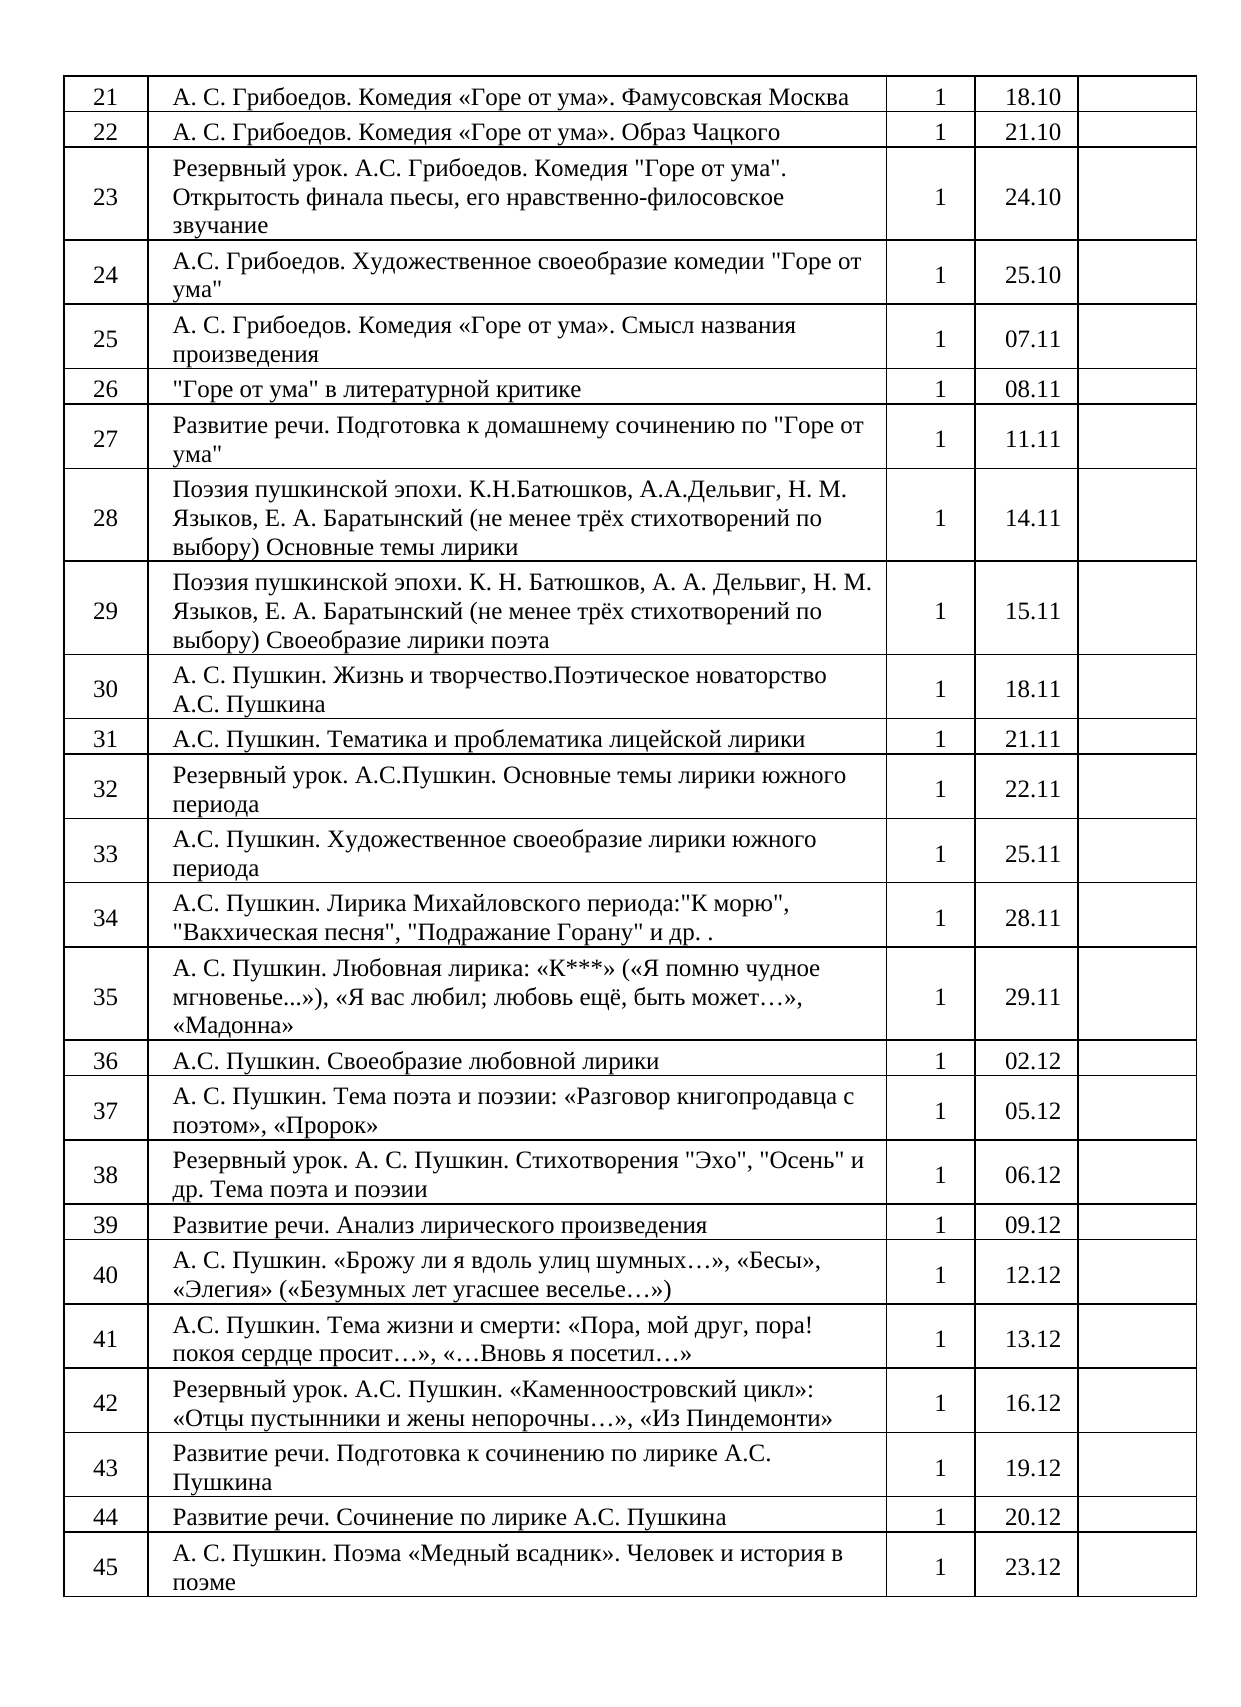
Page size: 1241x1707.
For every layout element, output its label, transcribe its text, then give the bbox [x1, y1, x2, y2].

table_cell 38 [65, 1141, 147, 1203]
table_cell [1079, 1497, 1196, 1531]
table_cell 19.12 [976, 1433, 1077, 1496]
table_cell [1079, 369, 1196, 403]
table_cell 43 [65, 1433, 147, 1496]
table_cell 36 [65, 1041, 147, 1074]
table_cell 1 [887, 1205, 974, 1239]
table_cell А. С. Пушкин. Поэма «Медный всадник». Человек и история в поэме [149, 1533, 886, 1596]
table_cell 1 [887, 241, 974, 303]
table_cell [1079, 1369, 1196, 1431]
table_cell 24.10 [976, 148, 1077, 239]
table_cell 1 [887, 755, 974, 817]
table_cell 28.11 [976, 883, 1077, 946]
table_cell 1 [887, 883, 974, 946]
table_cell 37 [65, 1076, 147, 1139]
table_cell [1079, 719, 1196, 753]
table_cell 21.10 [976, 112, 1077, 146]
table_cell 12.12 [976, 1240, 1077, 1303]
table_cell 1 [887, 1533, 974, 1596]
table_cell [1079, 755, 1196, 817]
table_cell 45 [65, 1533, 147, 1596]
table_cell 24 [65, 241, 147, 303]
table_cell [1079, 1141, 1196, 1203]
table_cell 31 [65, 719, 147, 753]
table_cell 28 [65, 469, 147, 560]
table_cell Развитие речи. Подготовка к сочинению по лирике А.С. Пушкина [149, 1433, 886, 1496]
table_cell [1079, 469, 1196, 560]
table_cell [1079, 405, 1196, 467]
table_cell 33 [65, 819, 147, 882]
table_cell А. С. Пушкин. Жизнь и творчество.Поэтическое новаторство А.С. Пушкина [149, 655, 886, 718]
table_cell А. С. Пушкин. «Брожу ли я вдоль улиц шумных…», «Бесы», «Элегия» («Безумных лет угасшее веселье…») [149, 1240, 886, 1303]
table_cell 1 [887, 1497, 974, 1531]
table_cell 21 [65, 77, 147, 111]
table_cell А.С. Грибоедов. Художественное своеобразие комедии "Горе от ума" [149, 241, 886, 303]
table_cell 1 [887, 405, 974, 467]
table_cell [1079, 112, 1196, 146]
table_cell 1 [887, 1240, 974, 1303]
table_cell 27 [65, 405, 147, 467]
table_cell [1079, 819, 1196, 882]
table_cell [1079, 305, 1196, 368]
table_cell [1079, 1076, 1196, 1139]
table_cell А.С. Пушкин. Своеобразие любовной лирики [149, 1041, 886, 1074]
table_cell Резервный урок. А.С.Пушкин. Основные темы лирики южного периода [149, 755, 886, 817]
table_cell Резервный урок. А. С. Пушкин. Стихотворения "Эхо", "Осень" и др. Тема поэта и поэзии [149, 1141, 886, 1203]
table_cell Поэзия пушкинской эпохи. К.Н.Батюшков, А.А.Дельвиг, Н. М. Языков, Е. А. Баратынский (не менее трёх стихотворений по выбору) Основные темы лирики [149, 469, 886, 560]
table_cell 1 [887, 305, 974, 368]
table_cell 1 [887, 1141, 974, 1203]
table_cell 06.12 [976, 1141, 1077, 1203]
table_cell 1 [887, 369, 974, 403]
table_cell 42 [65, 1369, 147, 1431]
table_cell 34 [65, 883, 147, 946]
table_cell А.С. Пушкин. Художественное своеобразие лирики южного периода [149, 819, 886, 882]
table_cell 25.11 [976, 819, 1077, 882]
table_cell А. С. Грибоедов. Комедия «Горе от ума». Смысл названия произведения [149, 305, 886, 368]
table_cell 16.12 [976, 1369, 1077, 1431]
table_cell 40 [65, 1240, 147, 1303]
table_cell [1079, 77, 1196, 111]
table_cell А. С. Пушкин. Любовная лирика: «К***» («Я помню чудное мгновенье...»), «Я вас любил; любовь ещё, быть может…», «Мадонна» [149, 948, 886, 1039]
table_cell 35 [65, 948, 147, 1039]
table_cell А.С. Пушкин. Лирика Михайловского периода:"К морю", "Вакхическая песня", "Подражание Горану" и др. . [149, 883, 886, 946]
table_cell 1 [887, 1433, 974, 1496]
table_cell 22.11 [976, 755, 1077, 817]
table_cell А. С. Грибоедов. Комедия «Горе от ума». Образ Чацкого [149, 112, 886, 146]
table_cell [1079, 1533, 1196, 1596]
table_cell 15.11 [976, 562, 1077, 653]
table_cell [1079, 1305, 1196, 1367]
table_cell 1 [887, 1076, 974, 1139]
table_cell 1 [887, 1305, 974, 1367]
table_cell 1 [887, 1369, 974, 1431]
table_cell А. С. Грибоедов. Комедия «Горе от ума». Фамусовская Москва [149, 77, 886, 111]
table_cell 13.12 [976, 1305, 1077, 1367]
table_cell Развитие речи. Сочинение по лирике А.С. Пушкина [149, 1497, 886, 1531]
table_cell 1 [887, 77, 974, 111]
table_cell [1079, 655, 1196, 718]
table_cell [1079, 1041, 1196, 1074]
table_cell 18.10 [976, 77, 1077, 111]
table_cell 1 [887, 562, 974, 653]
table_cell 08.11 [976, 369, 1077, 403]
table_cell 1 [887, 719, 974, 753]
table_cell 14.11 [976, 469, 1077, 560]
table_cell Резервный урок. А.С. Грибоедов. Комедия "Горе от ума". Открытость финала пьесы, его нравственно-филосовское звучание [149, 148, 886, 239]
table_cell [1079, 241, 1196, 303]
table_cell 44 [65, 1497, 147, 1531]
table_cell А.С. Пушкин. Тема жизни и смерти: «Пора, мой друг, пора! покоя сердце просит…», «…Вновь я посетил…» [149, 1305, 886, 1367]
table_cell [1079, 948, 1196, 1039]
table_cell А.С. Пушкин. Тематика и проблематика лицейской лирики [149, 719, 886, 753]
table_cell 1 [887, 469, 974, 560]
table_cell Резервный урок. А.С. Пушкин. «Каменноостровский цикл»: «Отцы пустынники и жены непорочны…», «Из Пиндемонти» [149, 1369, 886, 1431]
table_cell 1 [887, 819, 974, 882]
table_cell "Горе от ума" в литературной критике [149, 369, 886, 403]
table_cell А. С. Пушкин. Тема поэта и поэзии: «Разговор книгопродавца с поэтом», «Пророк» [149, 1076, 886, 1139]
table_cell 1 [887, 148, 974, 239]
table_cell 09.12 [976, 1205, 1077, 1239]
table_cell 20.12 [976, 1497, 1077, 1531]
table_cell [1079, 1205, 1196, 1239]
table_cell [1079, 1433, 1196, 1496]
table_cell 21.11 [976, 719, 1077, 753]
table_cell 26 [65, 369, 147, 403]
table_cell 1 [887, 655, 974, 718]
table_cell 07.11 [976, 305, 1077, 368]
table_cell [1079, 1240, 1196, 1303]
table_cell 05.12 [976, 1076, 1077, 1139]
table_cell 18.11 [976, 655, 1077, 718]
table_cell Поэзия пушкинской эпохи. К. Н. Батюшков, А. А. Дельвиг, Н. М. Языков, Е. А. Баратынский (не менее трёх стихотворений по выбору) Своеобразие лирики поэта [149, 562, 886, 653]
table_cell 22 [65, 112, 147, 146]
table_cell 32 [65, 755, 147, 817]
table_cell 25.10 [976, 241, 1077, 303]
table_cell 39 [65, 1205, 147, 1239]
table_cell 23.12 [976, 1533, 1077, 1596]
table_cell 1 [887, 1041, 974, 1074]
table_cell 02.12 [976, 1041, 1077, 1074]
table_cell 1 [887, 948, 974, 1039]
table_cell 23 [65, 148, 147, 239]
table_cell 30 [65, 655, 147, 718]
table_cell Развитие речи. Анализ лирического произведения [149, 1205, 886, 1239]
table_cell 1 [887, 112, 974, 146]
table_cell 29.11 [976, 948, 1077, 1039]
table_cell 41 [65, 1305, 147, 1367]
table_cell [1079, 562, 1196, 653]
table_cell 11.11 [976, 405, 1077, 467]
table_cell 25 [65, 305, 147, 368]
table_cell 29 [65, 562, 147, 653]
table_cell [1079, 883, 1196, 946]
table_cell Развитие речи. Подготовка к домашнему сочинению по "Горе от ума" [149, 405, 886, 467]
table_cell [1079, 148, 1196, 239]
